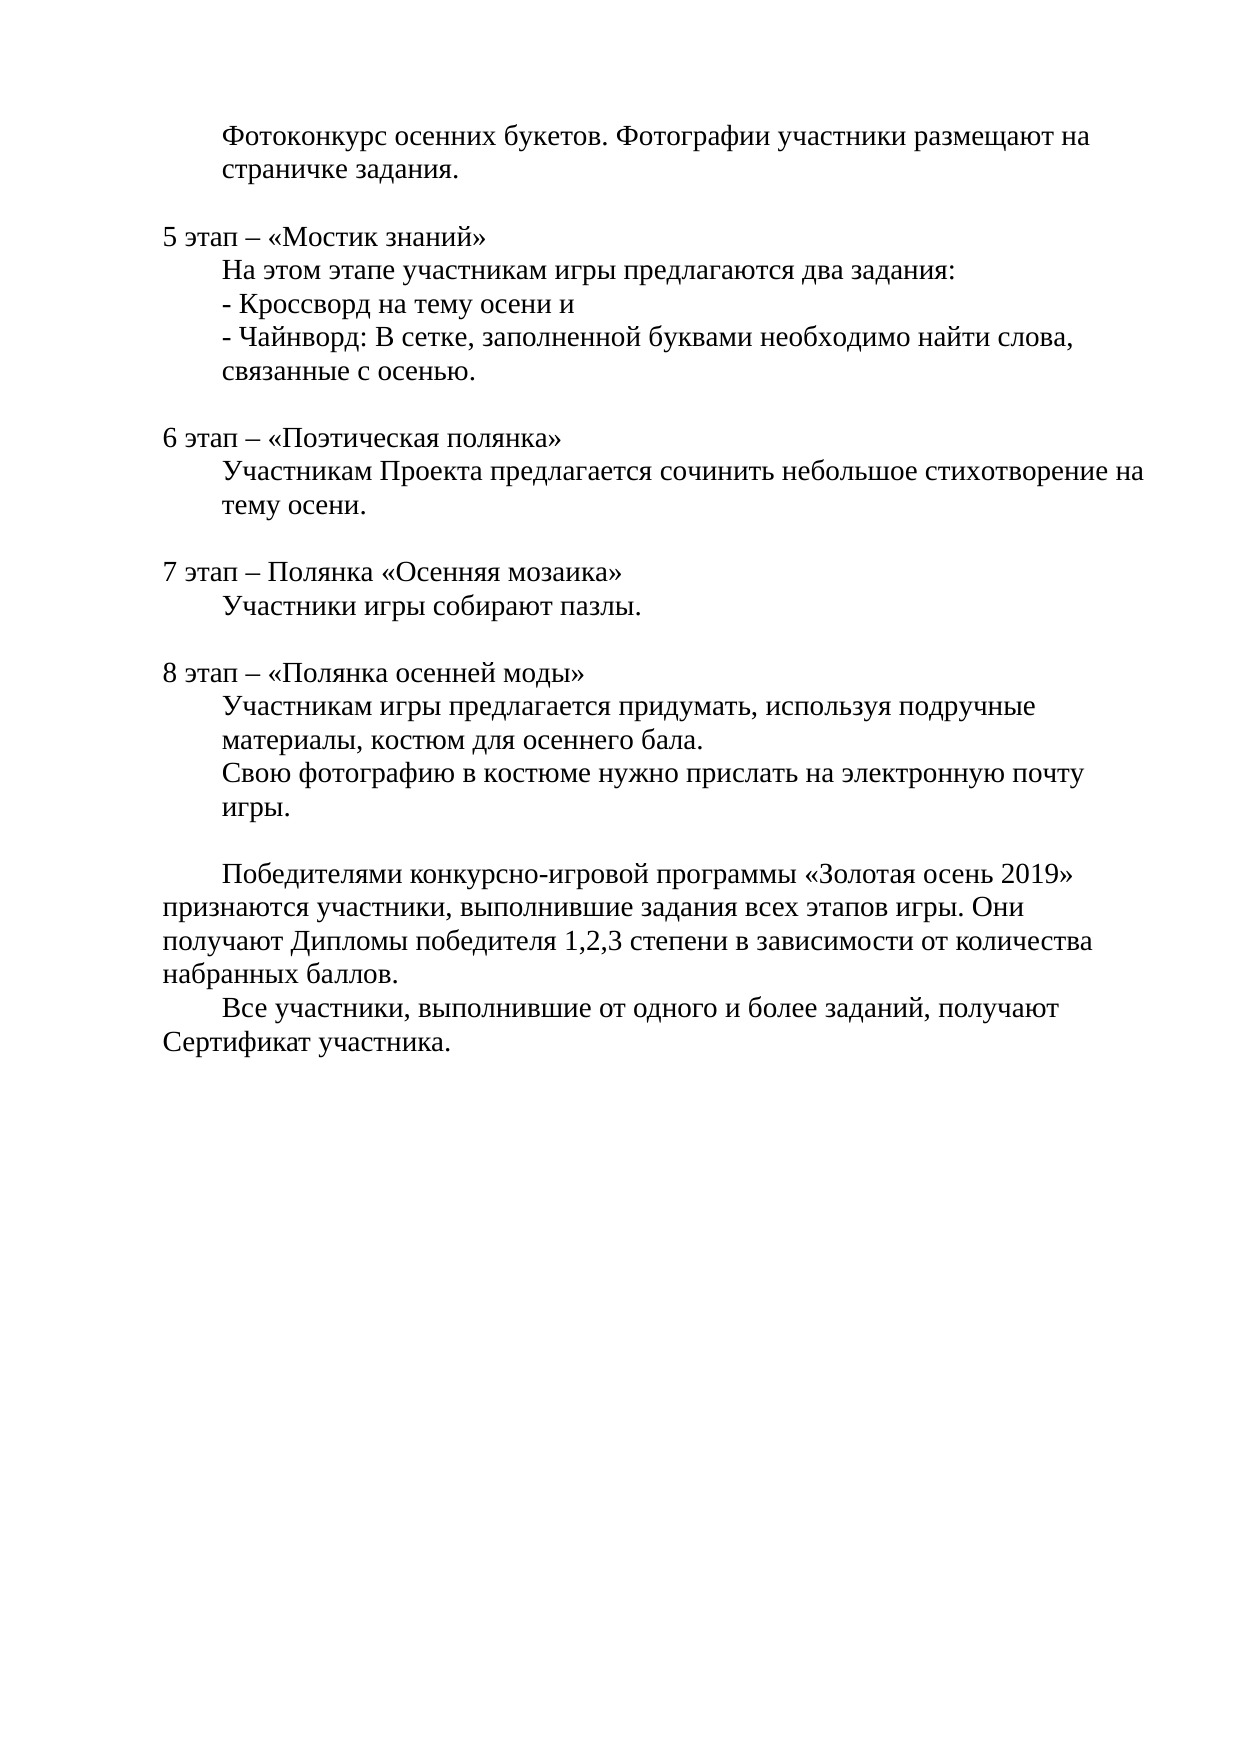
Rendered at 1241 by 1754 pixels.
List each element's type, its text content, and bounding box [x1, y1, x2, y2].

text 8 этап – «Полянка осенней моды» [162, 655, 1152, 688]
text 5 этап – «Мостик знаний» [162, 219, 1152, 252]
text На этом этапе участникам игры предлагаются два задания: [222, 252, 1152, 286]
text Победителями конкурсно-игровой программы «Золотая осень 2019» признаются участники, выполнившие задания всех этапов игры. Они получают Дипломы победителя 1,2,3 степени в зависимости от количества набранных баллов. [162, 856, 1152, 990]
text Фотоконкурс осенних букетов. Фотографии участники размещают на страничке задания. [222, 118, 1152, 185]
text Участникам Проекта предлагается сочинить небольшое стихотворение на тему осени. [222, 453, 1152, 521]
text 6 этап – «Поэтическая полянка» [162, 420, 1152, 453]
text - Кроссворд на тему осени и [222, 286, 1152, 319]
text Участникам игры предлагается придумать, используя подручные материалы, костюм для осеннего бала. [222, 688, 1152, 755]
text 7 этап – Полянка «Осенняя мозаика» [162, 554, 1152, 588]
text - Чайнворд: В сетке, заполненной буквами необходимо найти слова, связанные с осенью. [222, 319, 1152, 386]
text Все участники, выполнившие от одного и более заданий, получают Сертификат участника. [162, 990, 1152, 1057]
text Участники игры собирают пазлы. [222, 588, 1152, 621]
text Свою фотографию в костюме нужно прислать на электронную почту игры. [222, 755, 1152, 822]
